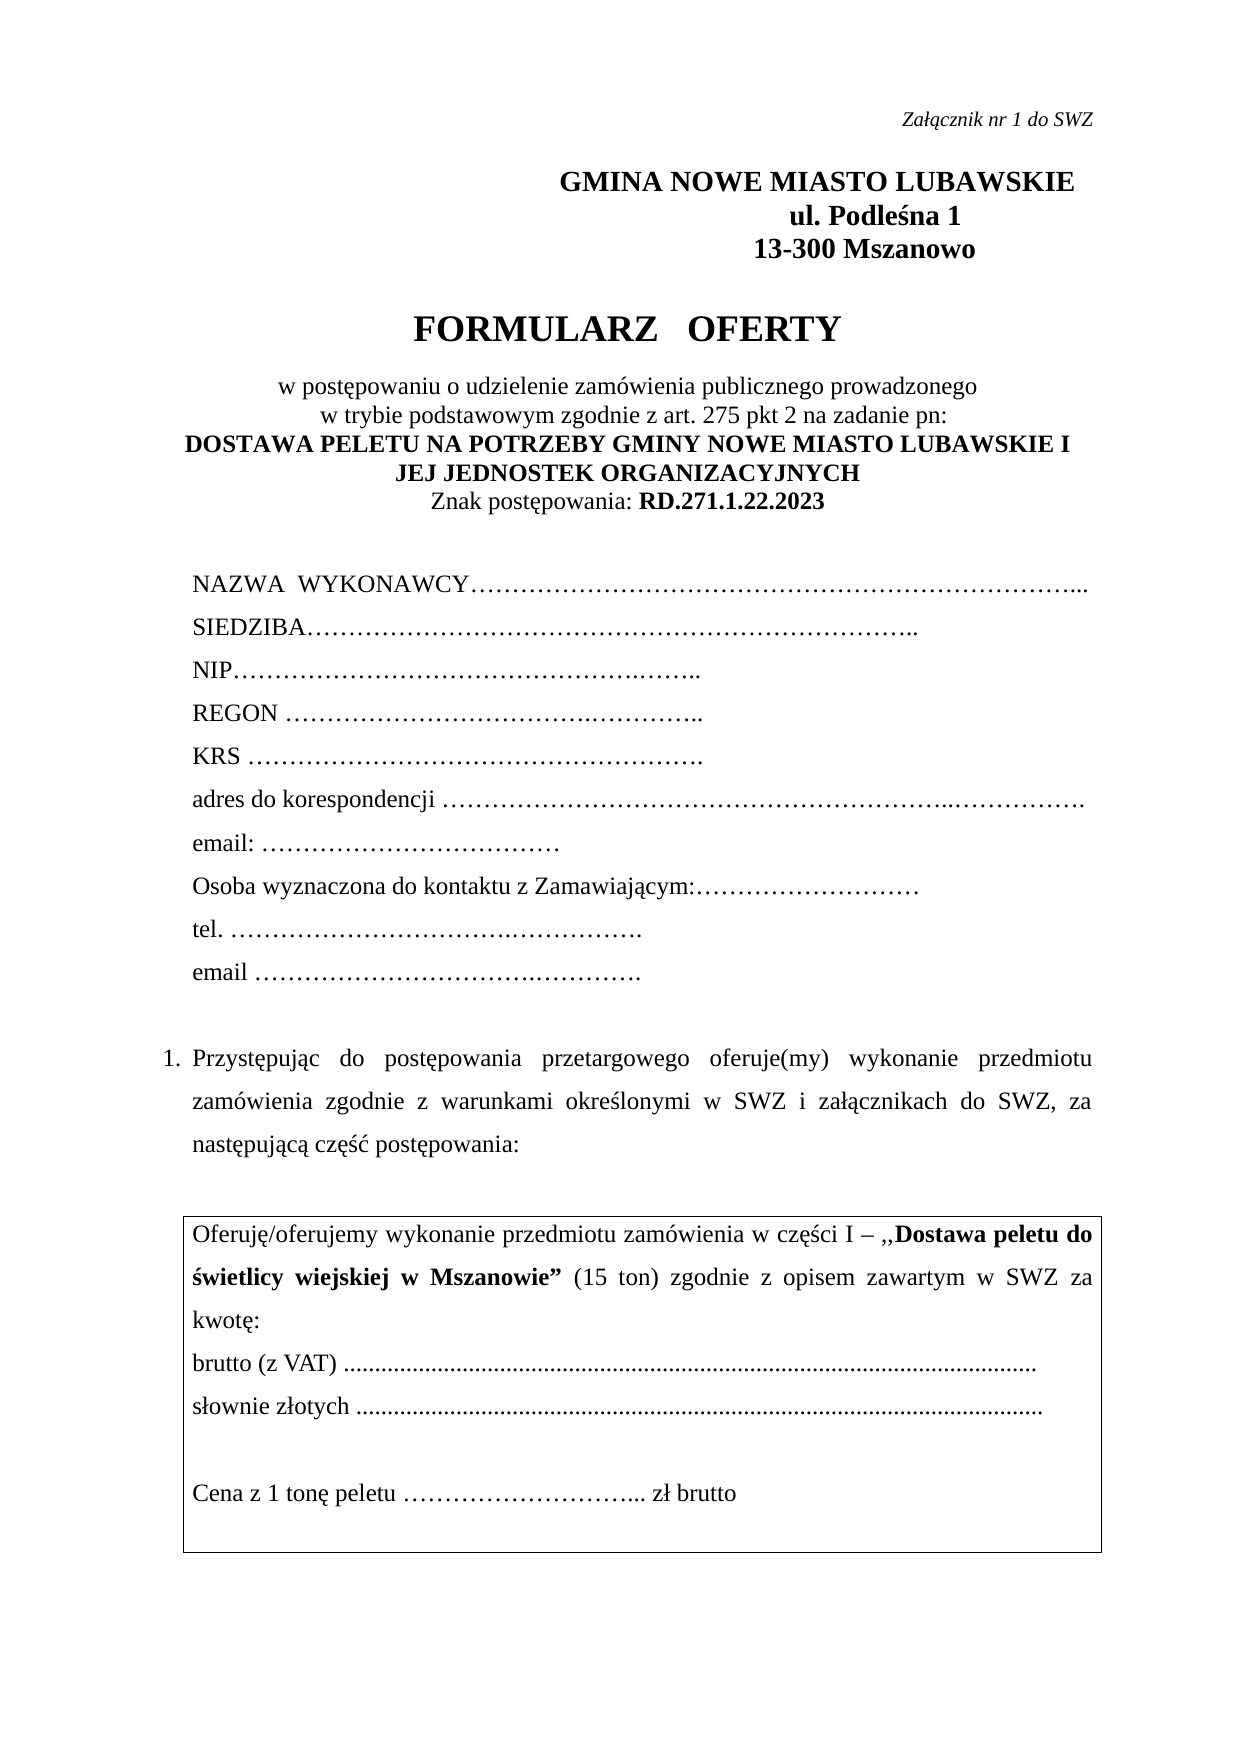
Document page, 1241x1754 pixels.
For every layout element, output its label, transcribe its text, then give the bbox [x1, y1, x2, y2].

text Znak postępowania: RD.271.1.22.2023 [162, 486, 1093, 515]
text email: ……………………………… [162, 828, 1093, 856]
text tel. …………………………….……………. [162, 914, 1093, 943]
text ul. Podleśna 1 [162, 198, 1093, 231]
text email …………………………….…………. [162, 957, 1093, 986]
list Cena z 1 tonę peletu ………………………... zł brutto [184, 1474, 1101, 1506]
text NIP………………………………………….…….. [162, 655, 1093, 684]
text KRS ………………………………………………. [162, 741, 1093, 770]
text GMINA NOWE MIASTO LUBAWSKIE [162, 164, 1093, 198]
text w postępowaniu o udzielenie zamówienia publicznego prowadzonego [162, 371, 1093, 400]
list Oferuję/oferujemy wykonanie przedmiotu zamówienia w części I – ,,Dostawa peletu do świetlicy wiejskiej w Mszanowie” (15 ton) zgodnie z opisem zawartym w SWZ za kwotę: [184, 1217, 1101, 1334]
text REGON ……………………………….………….. [162, 698, 1093, 727]
text NAZWA WYKONAWCY………………………………………………………………... [192, 569, 1093, 598]
text adres do korespondencji ……………………………………………………..……………. [162, 784, 1093, 813]
list Przystępując do postępowania przetargowego oferuje(my) wykonanie przedmiotu zamówienia zgodnie z warunkami określonymi w SWZ i załącznikach do SWZ, za następującą część postępowania: [162, 1043, 1093, 1158]
text FORMULARZ OFERTY [162, 307, 1093, 350]
text SIEDZIBA……………………………………………………………….. [192, 612, 1093, 641]
list brutto (z VAT) ............................................................................................................... [184, 1345, 1101, 1377]
text DOSTAWA PELETU NA POTRZEBY GMINY NOWE MIASTO LUBAWSKIE I JEJ JEDNOSTEK ORGANIZACYJNYCH [162, 429, 1093, 486]
text Osoba wyznaczona do kontaktu z Zamawiającym:……………………… [162, 871, 1093, 899]
text 13-300 Mszanowo [162, 231, 1093, 265]
text w trybie podstawowym zgodnie z art. 275 pkt 2 na zadanie pn: [162, 400, 1093, 429]
text Załącznik nr 1 do SWZ [162, 106, 1093, 131]
list słownie złotych .............................................................................................................. [184, 1388, 1101, 1420]
